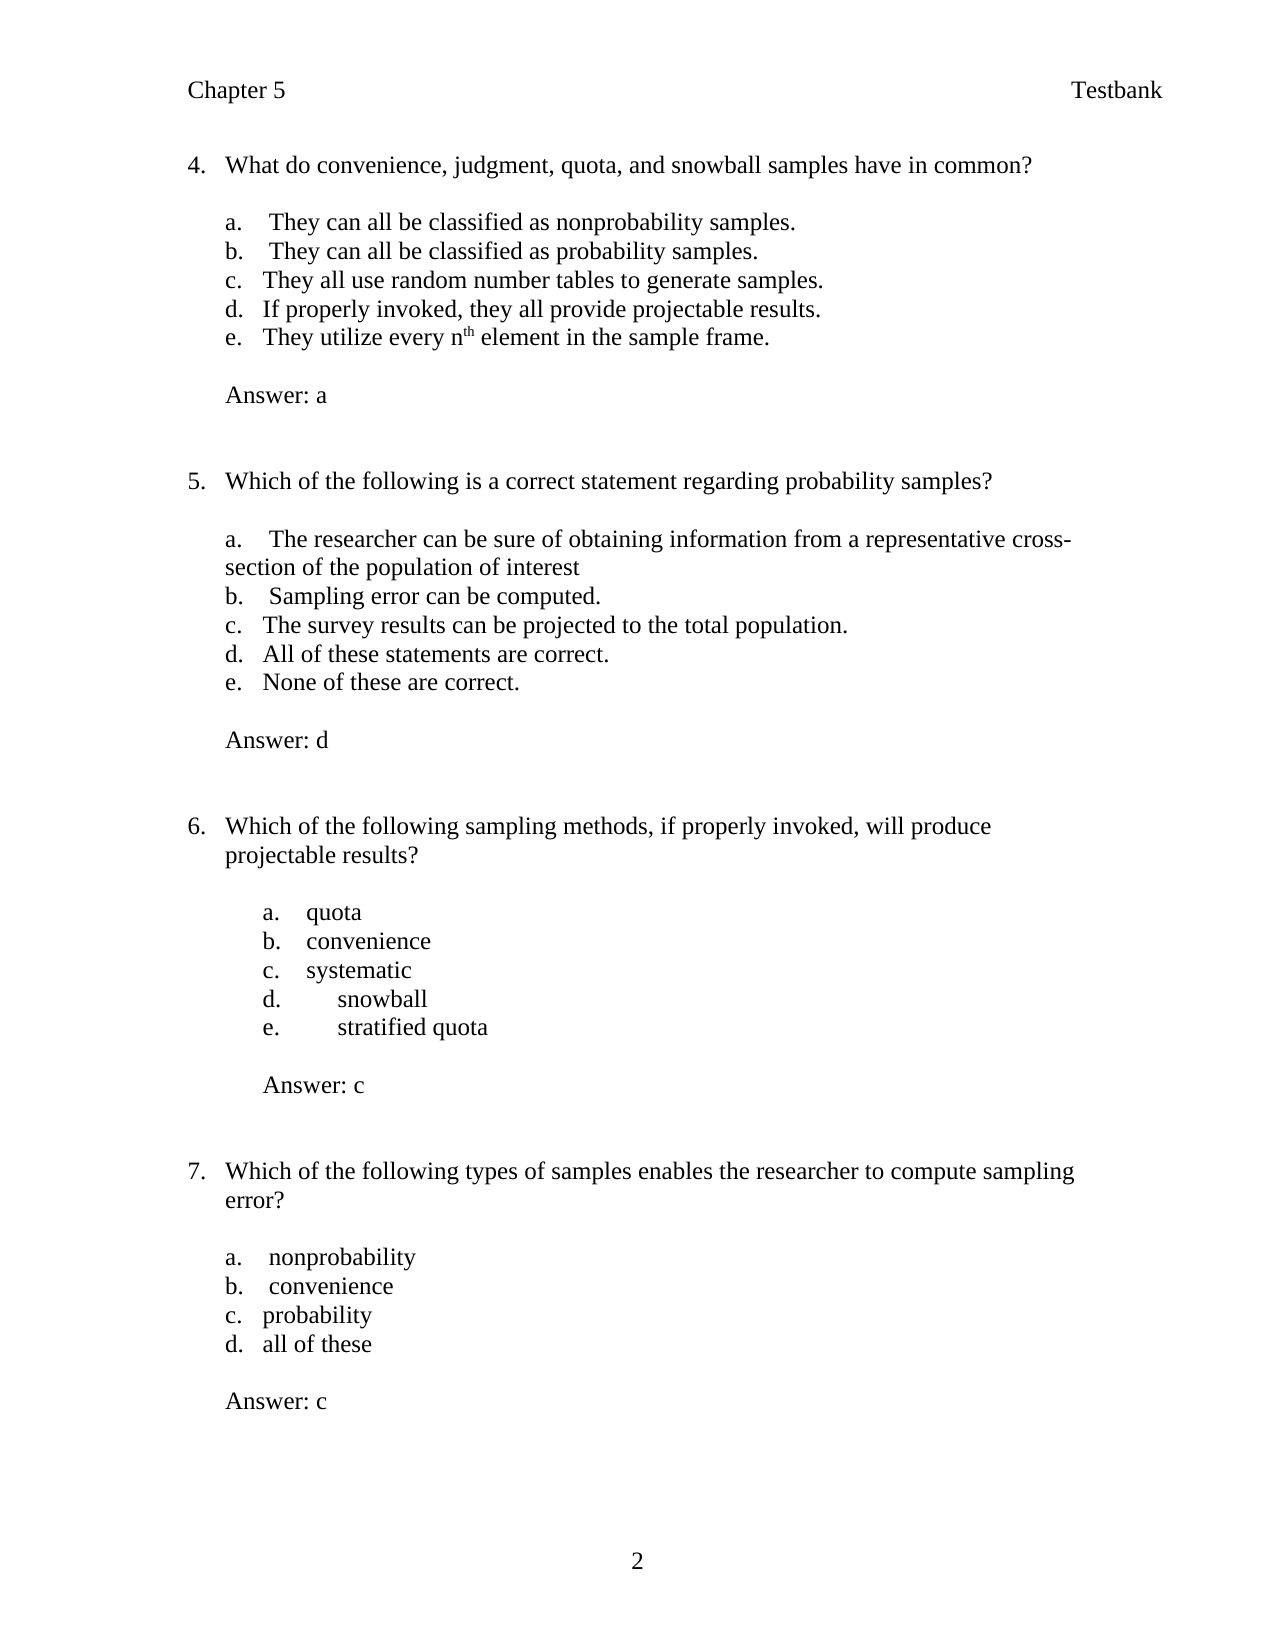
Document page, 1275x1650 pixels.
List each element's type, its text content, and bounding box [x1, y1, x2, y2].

list Which of the following types of samples enables the researcher to compute sampling error? [187, 1156, 1087, 1214]
text c. probability [225, 1300, 1087, 1329]
text d. If properly invoked, they all provide projectable results. [225, 294, 1087, 322]
text b. They can all be classified as probability samples. [225, 236, 1087, 265]
list Which of the following is a correct statement regarding probability samples? [187, 466, 1087, 495]
text b. Sampling error can be computed. [225, 581, 1087, 610]
text e. They utilize every nth element in the sample frame. [225, 322, 1087, 351]
text Answer: c [262, 1070, 1087, 1099]
text d. all of these [225, 1329, 1087, 1357]
text e. stratified quota [262, 1012, 1087, 1041]
text Answer: a [225, 380, 1087, 409]
text b. convenience [262, 926, 1087, 955]
text Answer: c [225, 1386, 1087, 1415]
text b. convenience [225, 1271, 1087, 1300]
text c. The survey results can be projected to the total population. [225, 610, 1087, 639]
list What do convenience, judgment, quota, and snowball samples have in common? [187, 150, 1087, 179]
text a. The researcher can be sure of obtaining information from a representative cross-section of the population of interest [225, 524, 1087, 581]
text c. They all use random number tables to generate samples. [225, 265, 1087, 294]
text d. All of these statements are correct. [225, 639, 1087, 667]
text a. nonprobability [225, 1242, 1087, 1271]
text a. They can all be classified as nonprobability samples. [225, 207, 1087, 236]
list Which of the following sampling methods, if properly invoked, will produce projectable results? [187, 811, 1087, 869]
text c. systematic [262, 955, 1087, 984]
text d. snowball [262, 984, 1087, 1012]
text Answer: d [225, 725, 1087, 754]
text a. quota [262, 897, 1087, 926]
text e. None of these are correct. [225, 667, 1087, 696]
